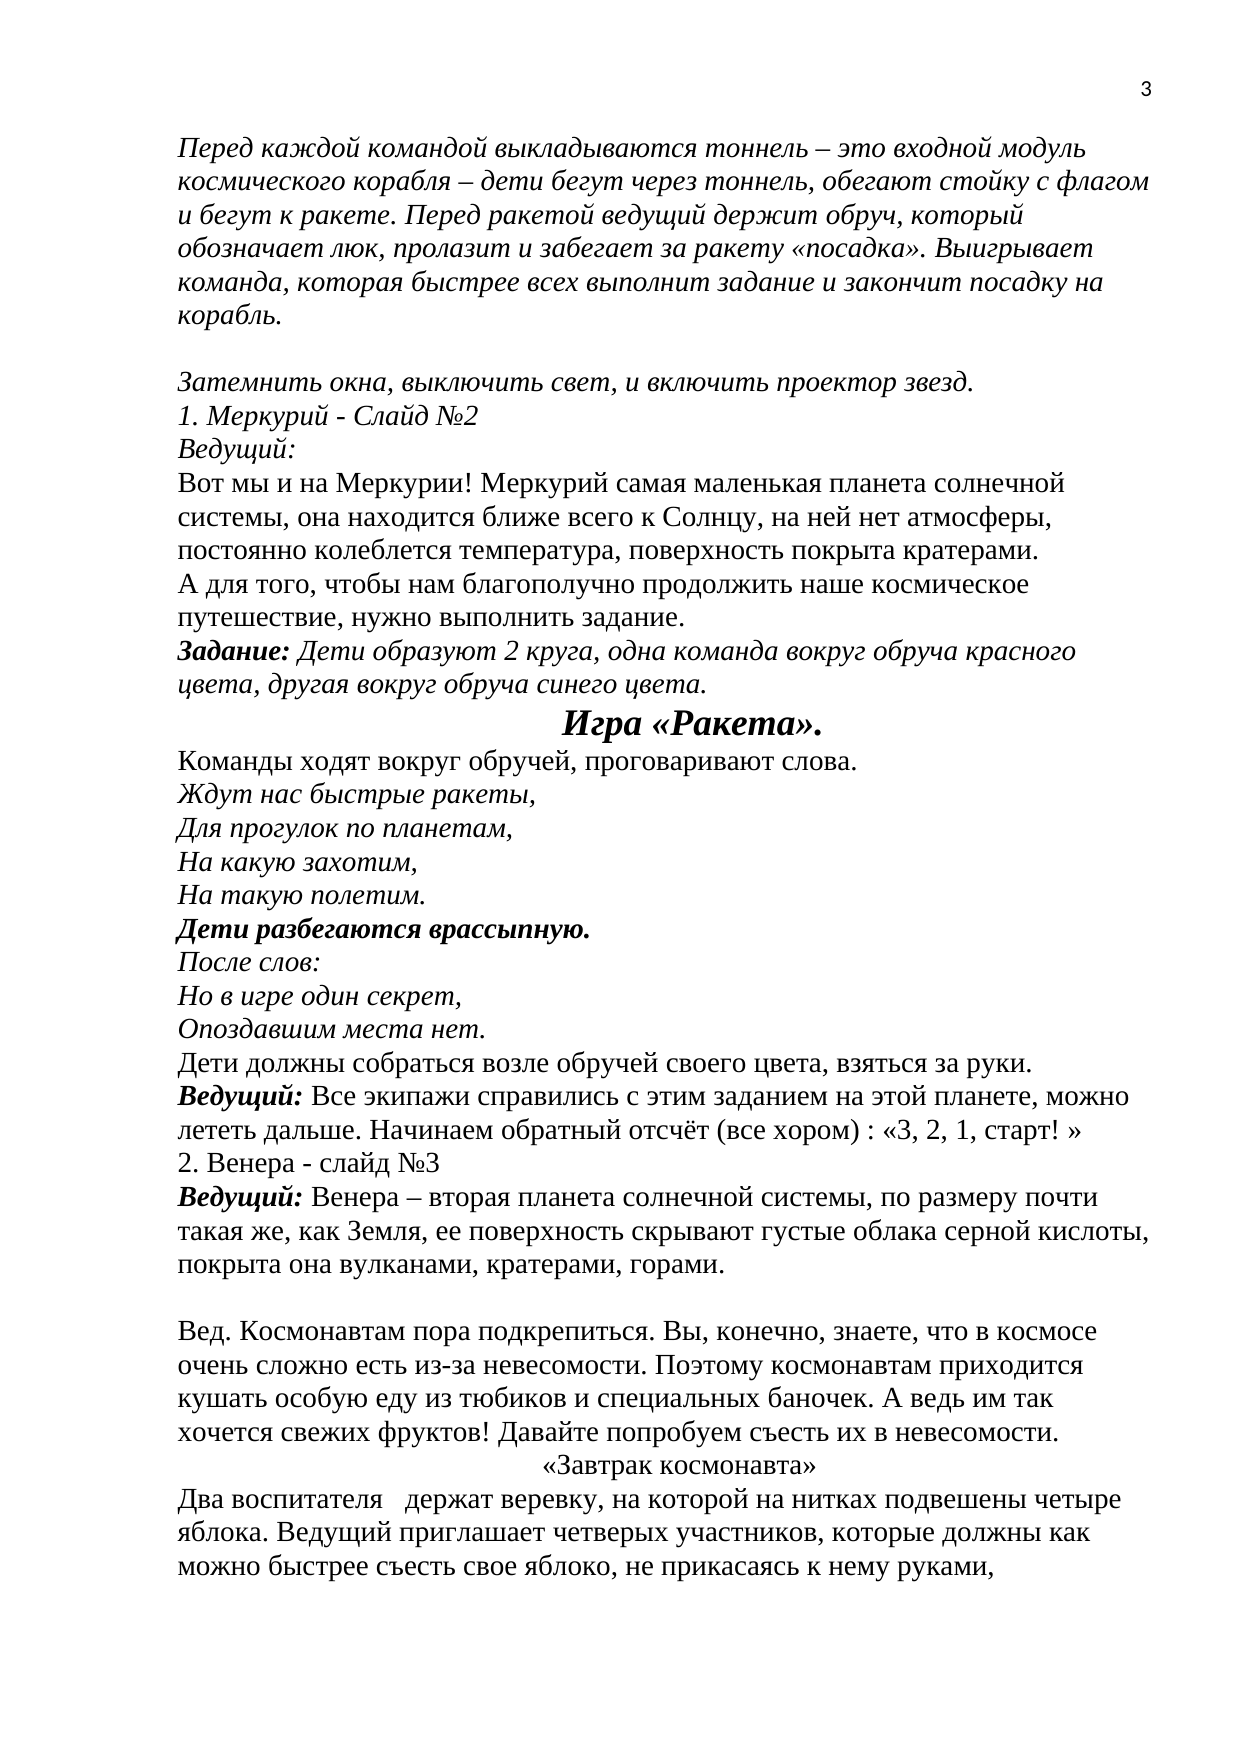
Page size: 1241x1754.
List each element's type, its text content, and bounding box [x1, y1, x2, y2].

text Ведущий: [177, 432, 1152, 465]
text Затемнить окна, выключить свет, и включить проектор звезд. [177, 331, 1152, 398]
text Для прогулок по планетам, [177, 810, 1152, 844]
text Но в игре один секрет, [177, 978, 1152, 1011]
text «Завтрак космонавта» [177, 1447, 1152, 1481]
text А для того, чтобы нам благополучно продолжить наше космическое путешествие, нужно выполнить задание. [177, 566, 1152, 633]
text Дети разбегаются врассыпную. [177, 911, 1152, 944]
text Опоздавшим места нет. [177, 1011, 1152, 1045]
text На такую полетим. [177, 877, 1152, 911]
text Ждут нас быстрые ракеты, [177, 777, 1152, 810]
text Ведущий: Все экипажи справились с этим заданием на этой планете, можно лететь дальше. Начинаем обратный отсчёт (все хором) : «3, 2, 1, старт! » [177, 1078, 1152, 1146]
text На какую захотим, [177, 844, 1152, 877]
text Вед. Космонавтам пора подкрепиться. Вы, конечно, знаете, что в космосе очень сложно есть из-за невесомости. Поэтому космонавтам приходится кушать особую еду из тюбиков и специальных баночек. А ведь им так хочется свежих фруктов! Давайте попробуем съесть их в невесомости. [177, 1313, 1152, 1447]
text Команды ходят вокруг обручей, проговаривают слова. [177, 743, 1152, 777]
text 2. Венера - слайд №3 [177, 1146, 1152, 1179]
text Ведущий: Венера – вторая планета солнечной системы, по размеру почти такая же, как Земля, ее поверхность скрывают густые облака серной кислоты, покрыта она вулканами, кратерами, горами. [177, 1179, 1152, 1280]
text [177, 1481, 1152, 1582]
text Игра «Ракета». [177, 700, 1152, 743]
text 1. Меркурий - Слайд №2 [177, 398, 1152, 432]
text Вот мы и на Меркурии! Меркурий самая маленькая планета солнечной системы, она находится ближе всего к Солнцу, на ней нет атмосферы, постоянно колеблется температура, поверхность покрыта кратерами. [177, 465, 1152, 566]
text Задание: Дети образуют 2 круга, одна команда вокруг обруча красного цвета, другая вокруг обруча синего цвета. [177, 633, 1152, 700]
text После слов: [177, 944, 1152, 978]
text Дети должны собраться возле обручей своего цвета, взяться за руки. [177, 1045, 1152, 1078]
text Перед каждой командой выкладываются тоннель – это входной модуль космического корабля – дети бегут через тоннель, обегают стойку с флагом и бегут к ракете. Перед ракетой ведущий держит обруч, который обозначает люк, пролазит и забегает за ракету «посадка». Выигрывает команда, которая быстрее всех выполнит задание и закончит посадку на корабль. [177, 130, 1152, 331]
